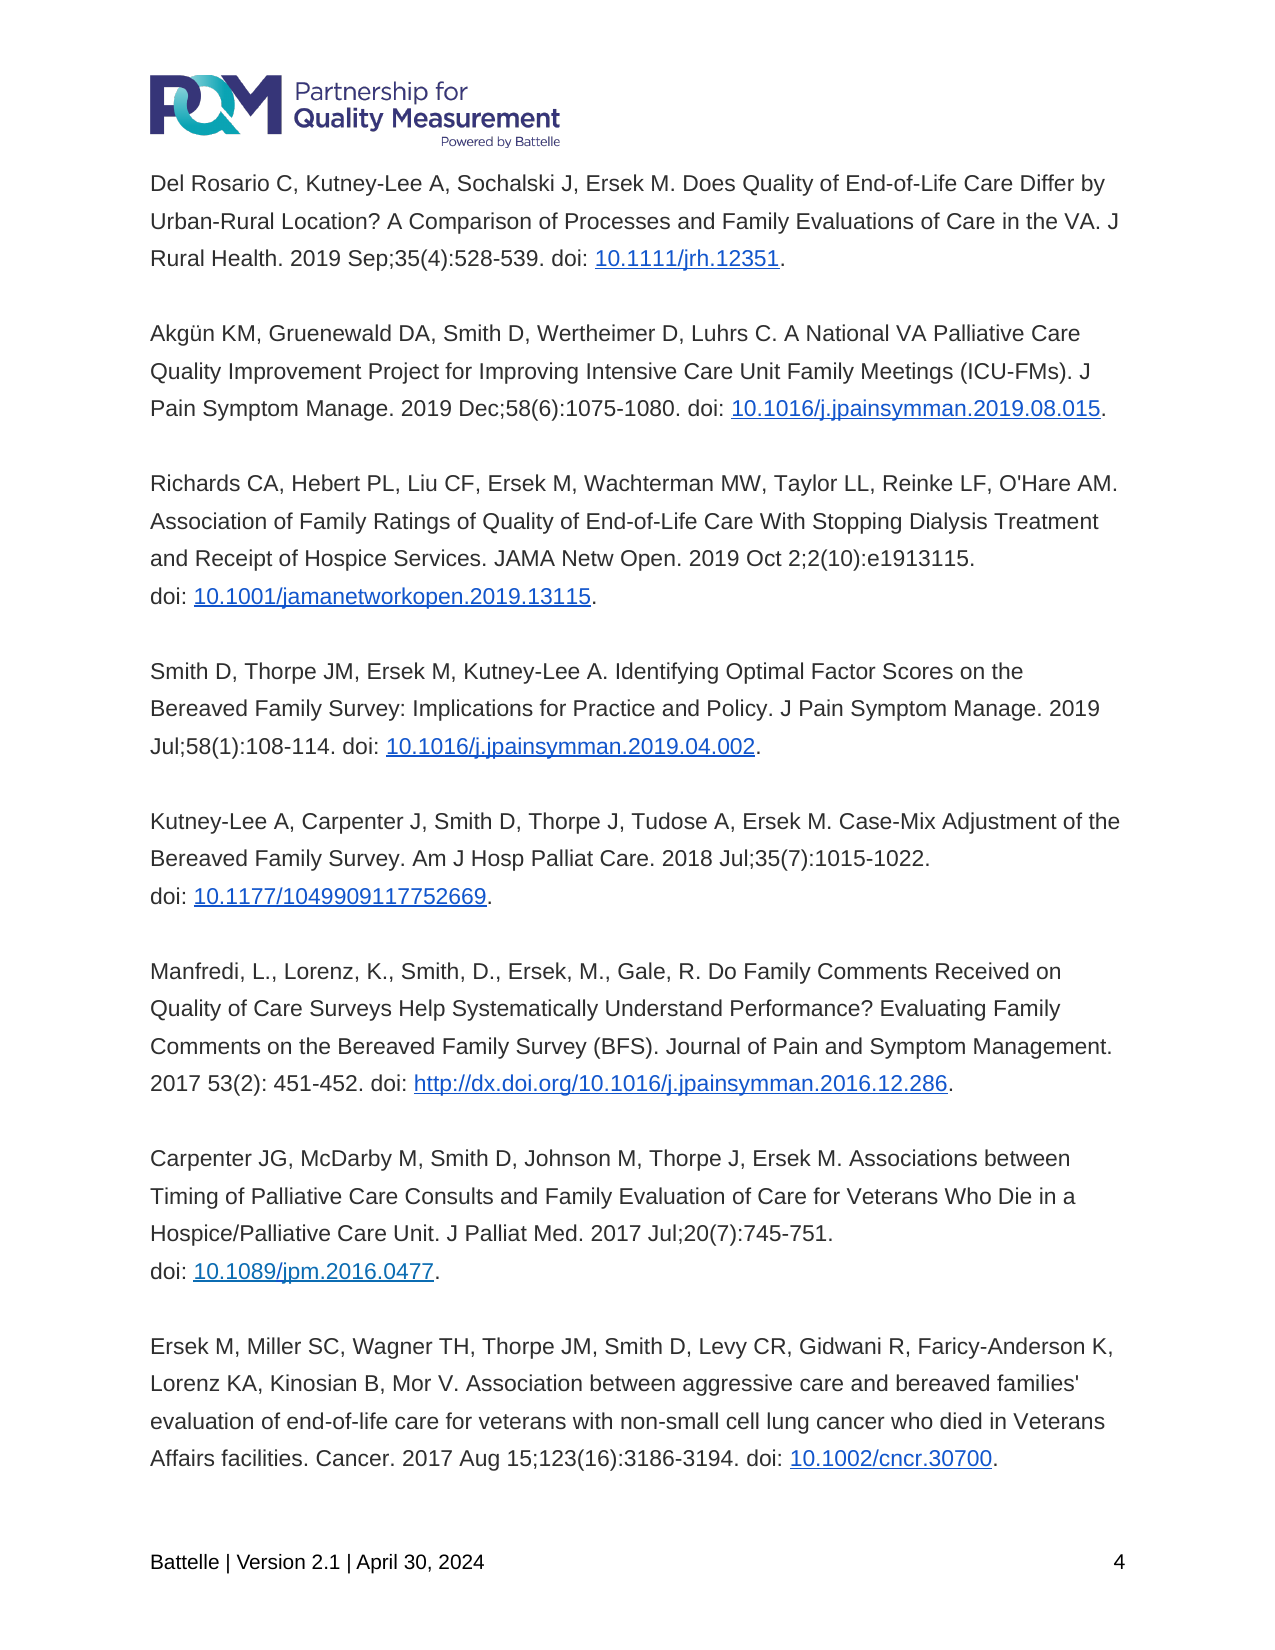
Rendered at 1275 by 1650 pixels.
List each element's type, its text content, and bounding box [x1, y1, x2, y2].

picture [150, 75, 560, 148]
